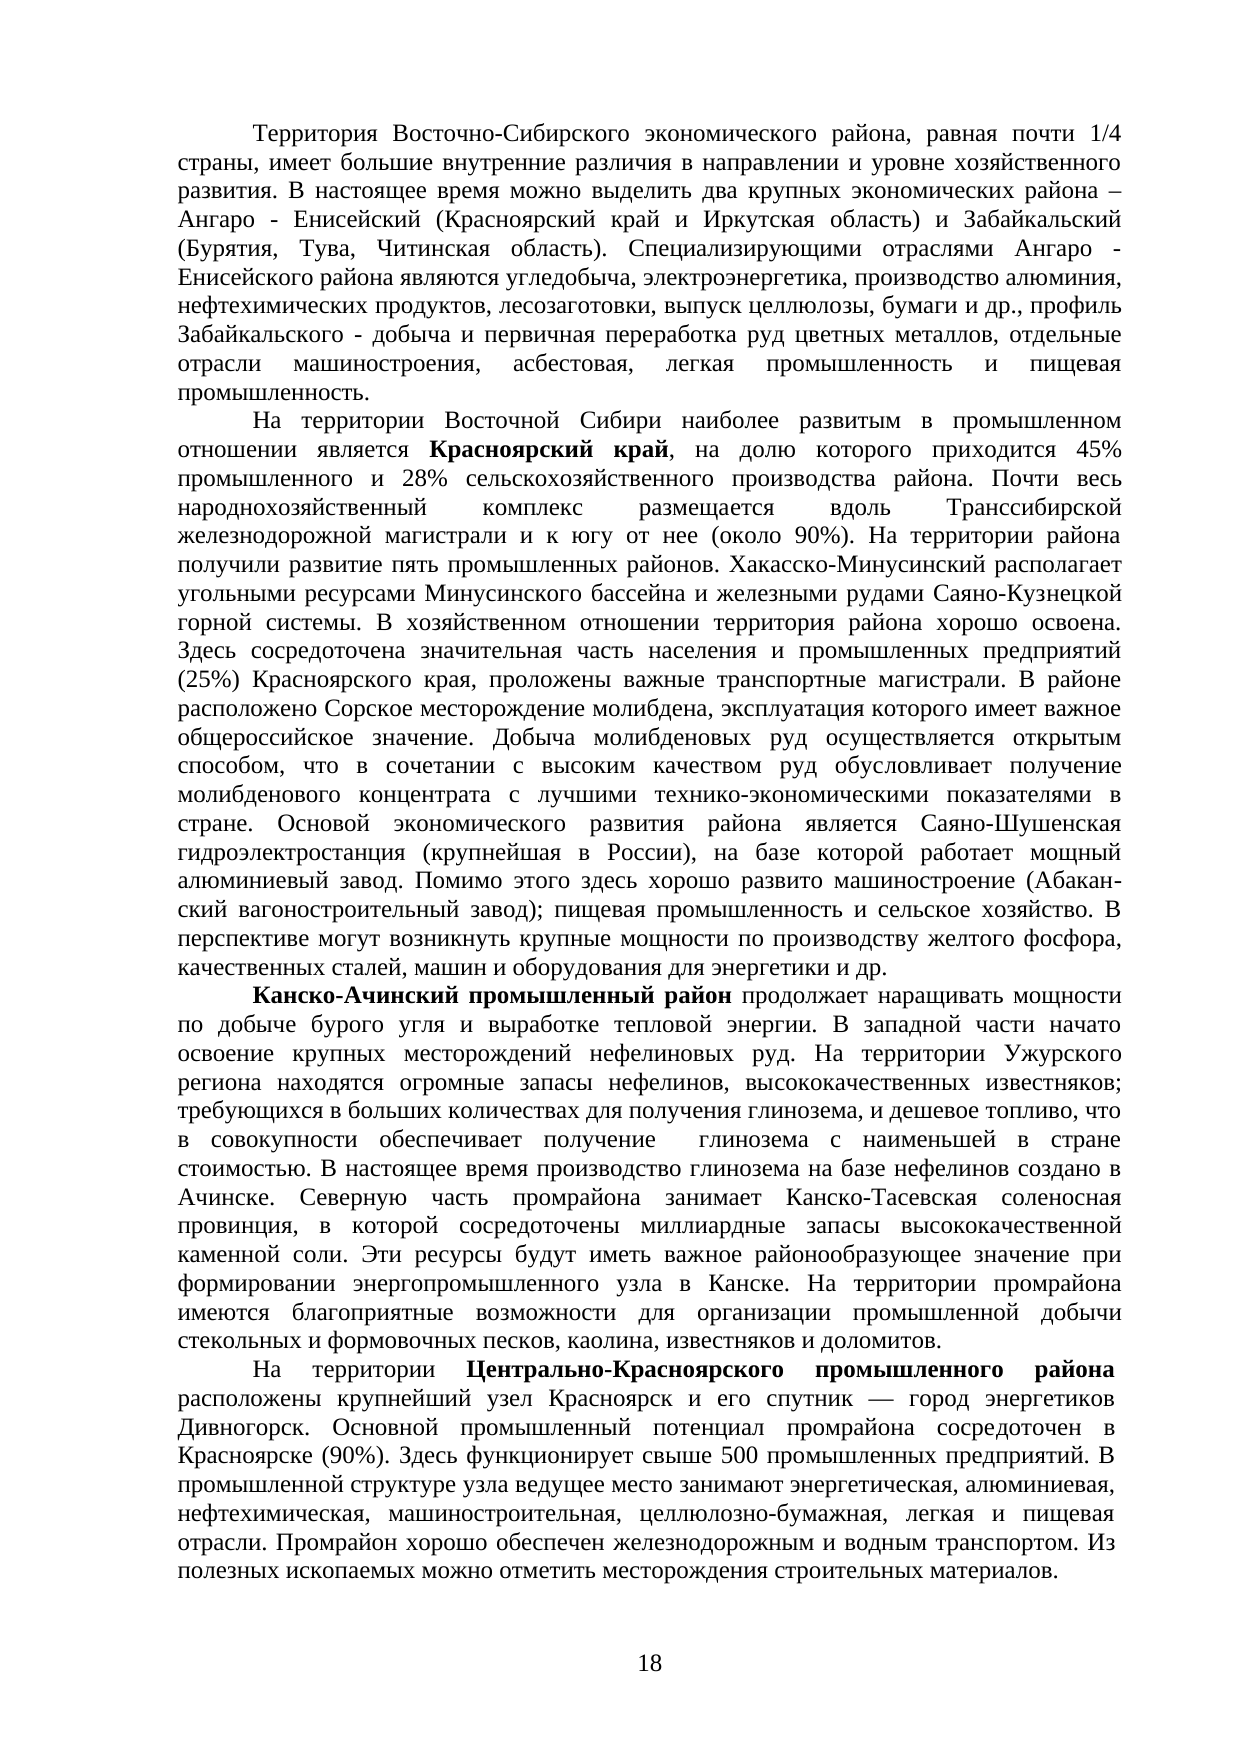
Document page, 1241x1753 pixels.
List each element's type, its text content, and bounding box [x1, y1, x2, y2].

text На территории Центрально-Красноярского промышленного района расположены крупнейший узел Красноярск и его спутник — город энергетиков Дивногорск. Основной промышленный потенциал промрайона сосредоточен в Красноярске (90%). Здесь функционирует свыше 500 промышленных предприятий. В промышленной структуре узла ведущее место занимают энергетическая, алюминиевая, нефтехимическая, машиностроительная, целлюлозно-бумажная, легкая и пищевая отрасли. Промрайон хорошо обеспечен железнодорожным и водным транспортом. Из полезных ископаемых можно отметить месторождения строительных материалов. [177, 1354, 1115, 1584]
text Канско-Ачинский промышленный район продолжает наращивать мощности по добыче бурого угля и выработке тепловой энергии. В западной части начато освоение крупных месторождений нефелиновых руд. На территории Ужурского региона находятся огромные запасы нефелинов, высококачественных известняков; требующихся в больших количествах для получения глинозема, и дешевое топливо, что в совокупности обеспечивает получение глинозема с наименьшей в стране стоимостью. В настоящее время производство глинозема на базе нефелинов создано в Ачинске. Северную часть промрайона занимает Канско-Тасевская соленосная провинция, в которой сосредоточены миллиардные запасы высококачественной каменной соли. Эти ресурсы будут иметь важное районообразующее значение при формировании энергопромышленного узла в Канске. На территории промрайона имеются благоприятные возможности для организации промышленной добычи стекольных и формовочных песков, каолина, известняков и доломитов. [177, 981, 1122, 1354]
text На территории Восточной Сибири наиболее развитым в промышленном отношении является Красноярский край, на долю которого приходится 45% промышленного и 28% сельскохозяйственного производства района. Почти весь народнохозяйственный комплекс размещается вдоль Транссибирской железнодорожной магистрали и к югу от нее (около 90%). На территории района получили развитие пять промышленных районов. Хакасско-Минусинский располагает угольными ресурсами Минусинского бассейна и железными рудами Саяно-Кузнецкой горной системы. В хозяйственном отношении территория района хорошо освоена. Здесь сосредоточена значительная часть населения и промышленных предприятий (25%) Красноярского края, проложены важные транспортные магистрали. В районе расположено Сорское месторождение молибдена, эксплуатация которого имеет важное общероссийское значение. Добыча молибденовых руд осуществляется открытым способом, что в сочетании с высоким качеством руд обусловливает получение молибденового концентрата с лучшими технико-экономическими показателями в стране. Основой экономического развития района является Саяно-Шушенская гидроэлектростанция (крупнейшая в России), на базе которой работает мощный алюминиевый завод. Помимо этого здесь хорошо развито машиностроение (Абаканский вагоностроительный завод); пищевая промышленность и сельское хозяйство. В перспективе могут возникнуть крупные мощности по производству желтого фосфора, качественных сталей, машин и оборудования для энергетики и др. [177, 406, 1122, 981]
text Территория Восточно-Сибирского экономического района, равная почти 1/4 страны, имеет большие внутренние различия в направлении и уровне хозяйственного развития. В настоящее время можно выделить два крупных экономических района – Ангаро - Енисейский (Красноярский край и Иркутская область) и Забайкальский (Бурятия, Тува, Читинская область). Специализирующими отраслями Ангаро - Енисейского района являются угледобыча, электроэнергетика, производство алюминия, нефтехимических продуктов, лесозаготовки, выпуск целлюлозы, бумаги и др., профиль Забайкальского - добыча и первичная переработка руд цветных металлов, отдельные отрасли машиностроения, асбестовая, легкая промышленность и пищевая промышленность. [177, 118, 1122, 406]
